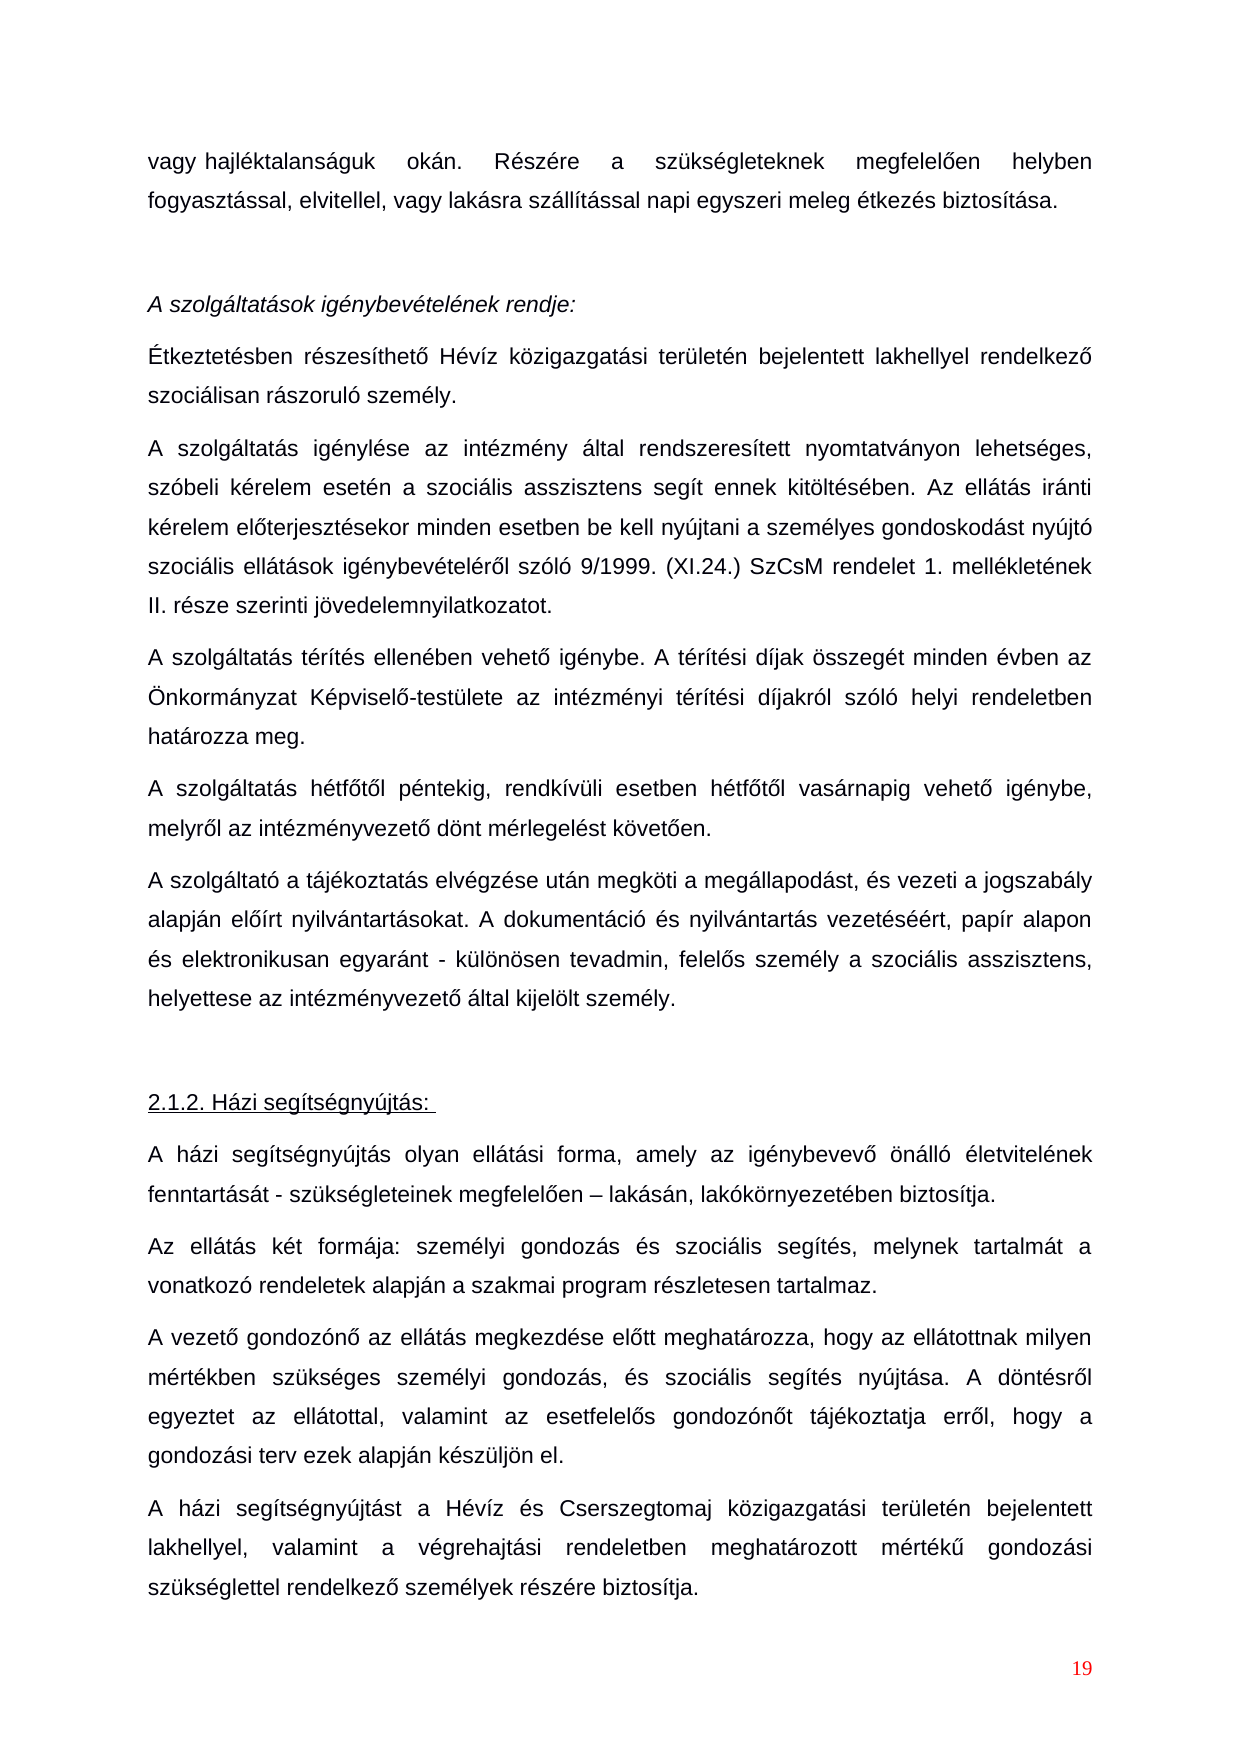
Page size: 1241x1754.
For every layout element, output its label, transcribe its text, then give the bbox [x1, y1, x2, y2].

text A vezető gondozónő az ellátás megkezdése előtt meghatározza, hogy az ellátottnak milyen mértékben szükséges személyi gondozás, és szociális segítés nyújtása. A döntésről egyeztet az ellátottal, valamint az esetfelelős gondozónőt tájékoztatja erről, hogy a gondozási terv ezek alapján készüljön el. [148, 1324, 1093, 1469]
text A szolgáltatás térítés ellenében vehető igénybe. A térítési díjak összegét minden évben az Önkormányzat Képviselő-testülete az intézményi térítési díjakról szóló helyi rendeletben határozza meg. [148, 644, 1093, 750]
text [148, 148, 1093, 213]
text Az ellátás két formája: személyi gondozás és szociális segítés, melynek tartalmát a vonatkozó rendeletek alapján a szakmai program részletesen tartalmaz. [148, 1233, 1093, 1298]
text A szolgáltatás igénylése az intézmény által rendszeresített nyomtatványon lehetséges, szóbeli kérelem esetén a szociális asszisztens segít ennek kitöltésében. Az ellátás iránti kérelem előterjesztésekor minden esetben be kell nyújtani a személyes gondoskodást nyújtó szociális ellátások igénybevételéről szóló 9/1999. (XI.24.) SzCsM rendelet 1. mellékletének II. része szerinti jövedelemnyilatkozatot. [148, 434, 1093, 619]
text A szolgáltató a tájékoztatás elvégzése után megköti a megállapodást, és vezeti a jogszabály alapján előírt nyilvántartásokat. A dokumentáció és nyilvántartás vezetéséért, papír alapon és elektronikusan egyaránt - különösen tevadmin, felelős személy a szociális asszisztens, helyettese az intézményvezető által kijelölt személy. [148, 867, 1093, 1012]
text 2.1.2. Házi segítségnyújtás: [148, 1089, 1093, 1116]
text A házi segítségnyújtás olyan ellátási forma, amely az igénybevevő önálló életvitelének fenntartását - szükségleteinek megfelelően – lakásán, lakókörnyezetében biztosítja. [148, 1141, 1093, 1207]
text A szolgáltatás hétfőtől péntekig, rendkívüli esetben hétfőtől vasárnapig vehető igénybe, melyről az intézményvezető dönt mérlegelést követően. [148, 775, 1093, 841]
text A szolgáltatások igénybevételének rendje: [148, 291, 1093, 317]
text Étkeztetésben részesíthető Hévíz közigazgatási területén bejelentett lakhellyel rendelkező szociálisan rászoruló személy. [148, 343, 1093, 409]
text A házi segítségnyújtást a Hévíz és Cserszegtomaj közigazgatási területén bejelentett lakhellyel, valamint a végrehajtási rendeletben meghatározott mértékű gondozási szükséglettel rendelkező személyek részére biztosítja. [148, 1494, 1093, 1600]
